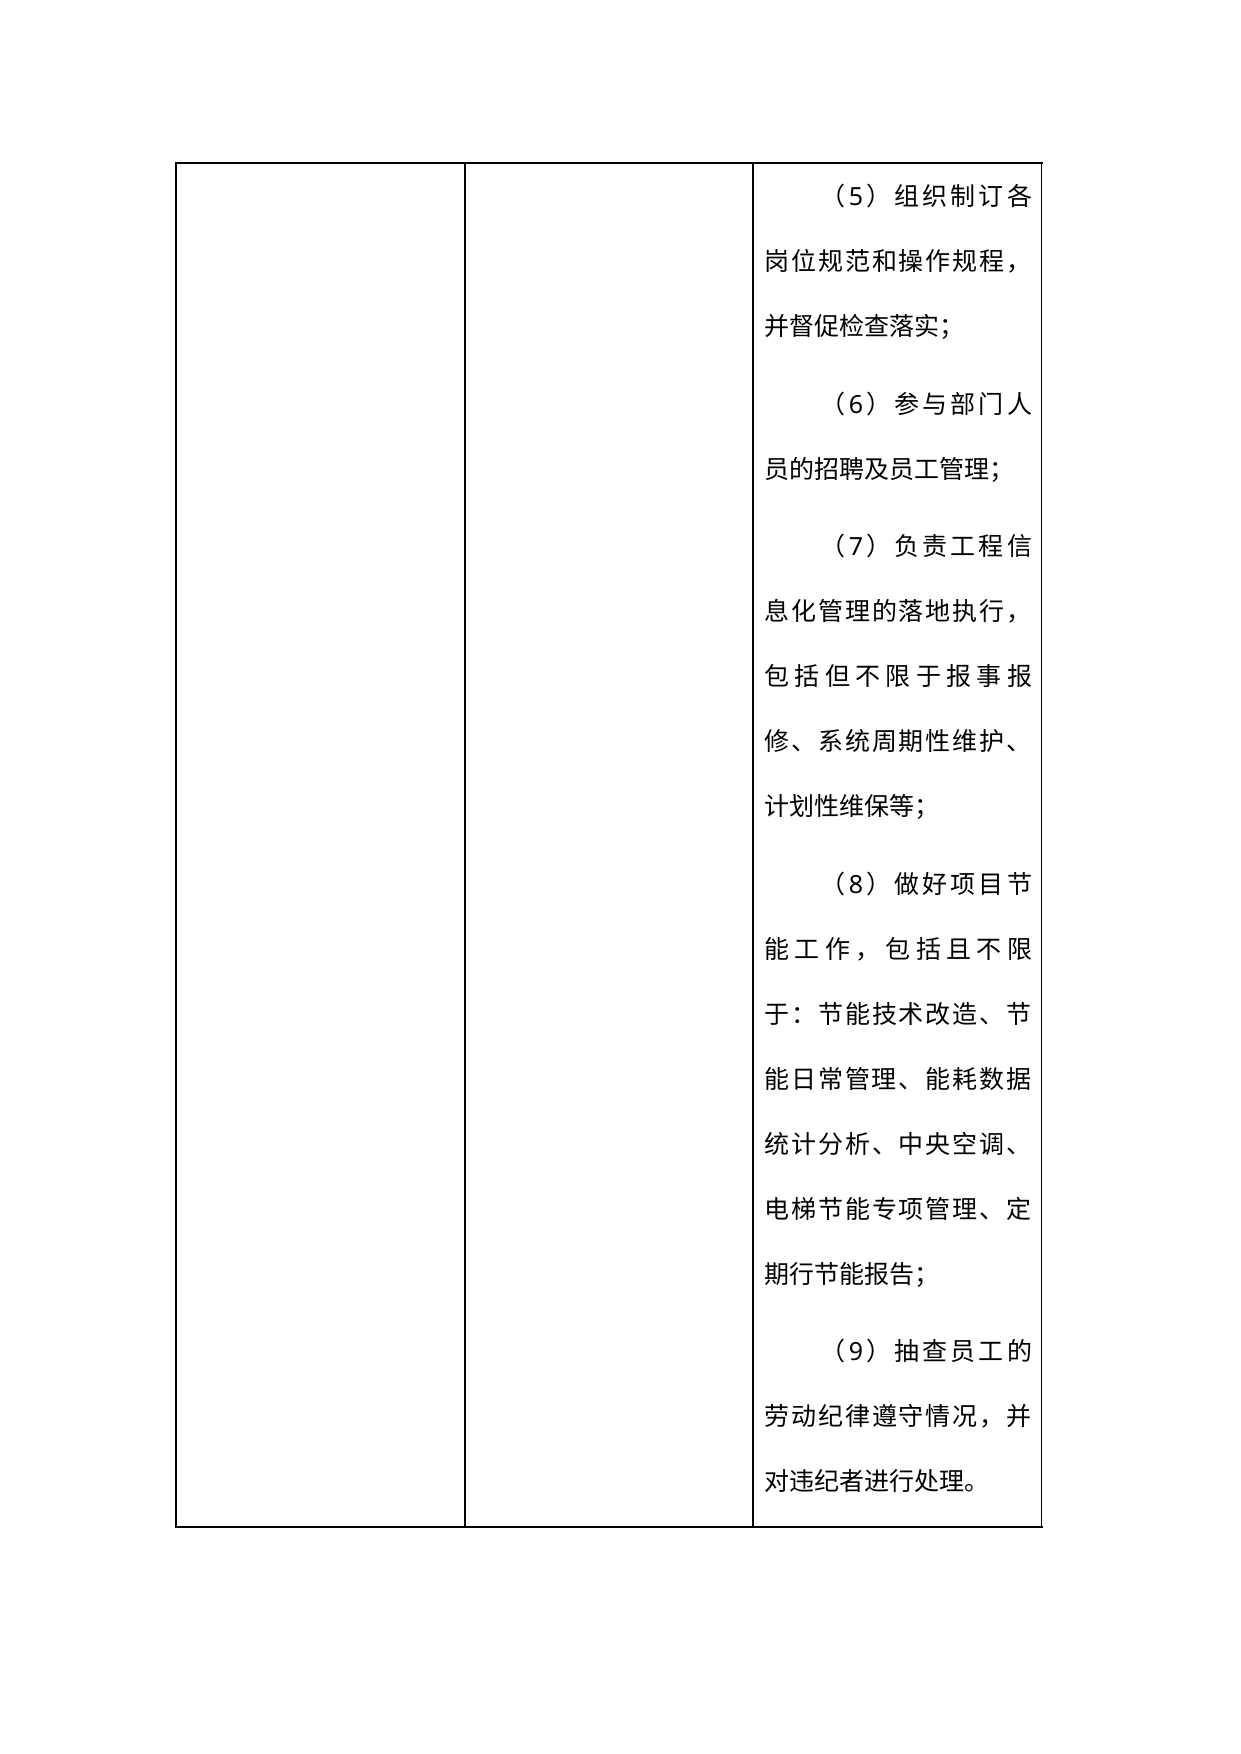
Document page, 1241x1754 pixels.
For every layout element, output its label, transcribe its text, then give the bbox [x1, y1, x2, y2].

table_cell 3 [177, 164, 464, 1526]
table_cell [466, 164, 752, 1526]
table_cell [754, 164, 1041, 1526]
